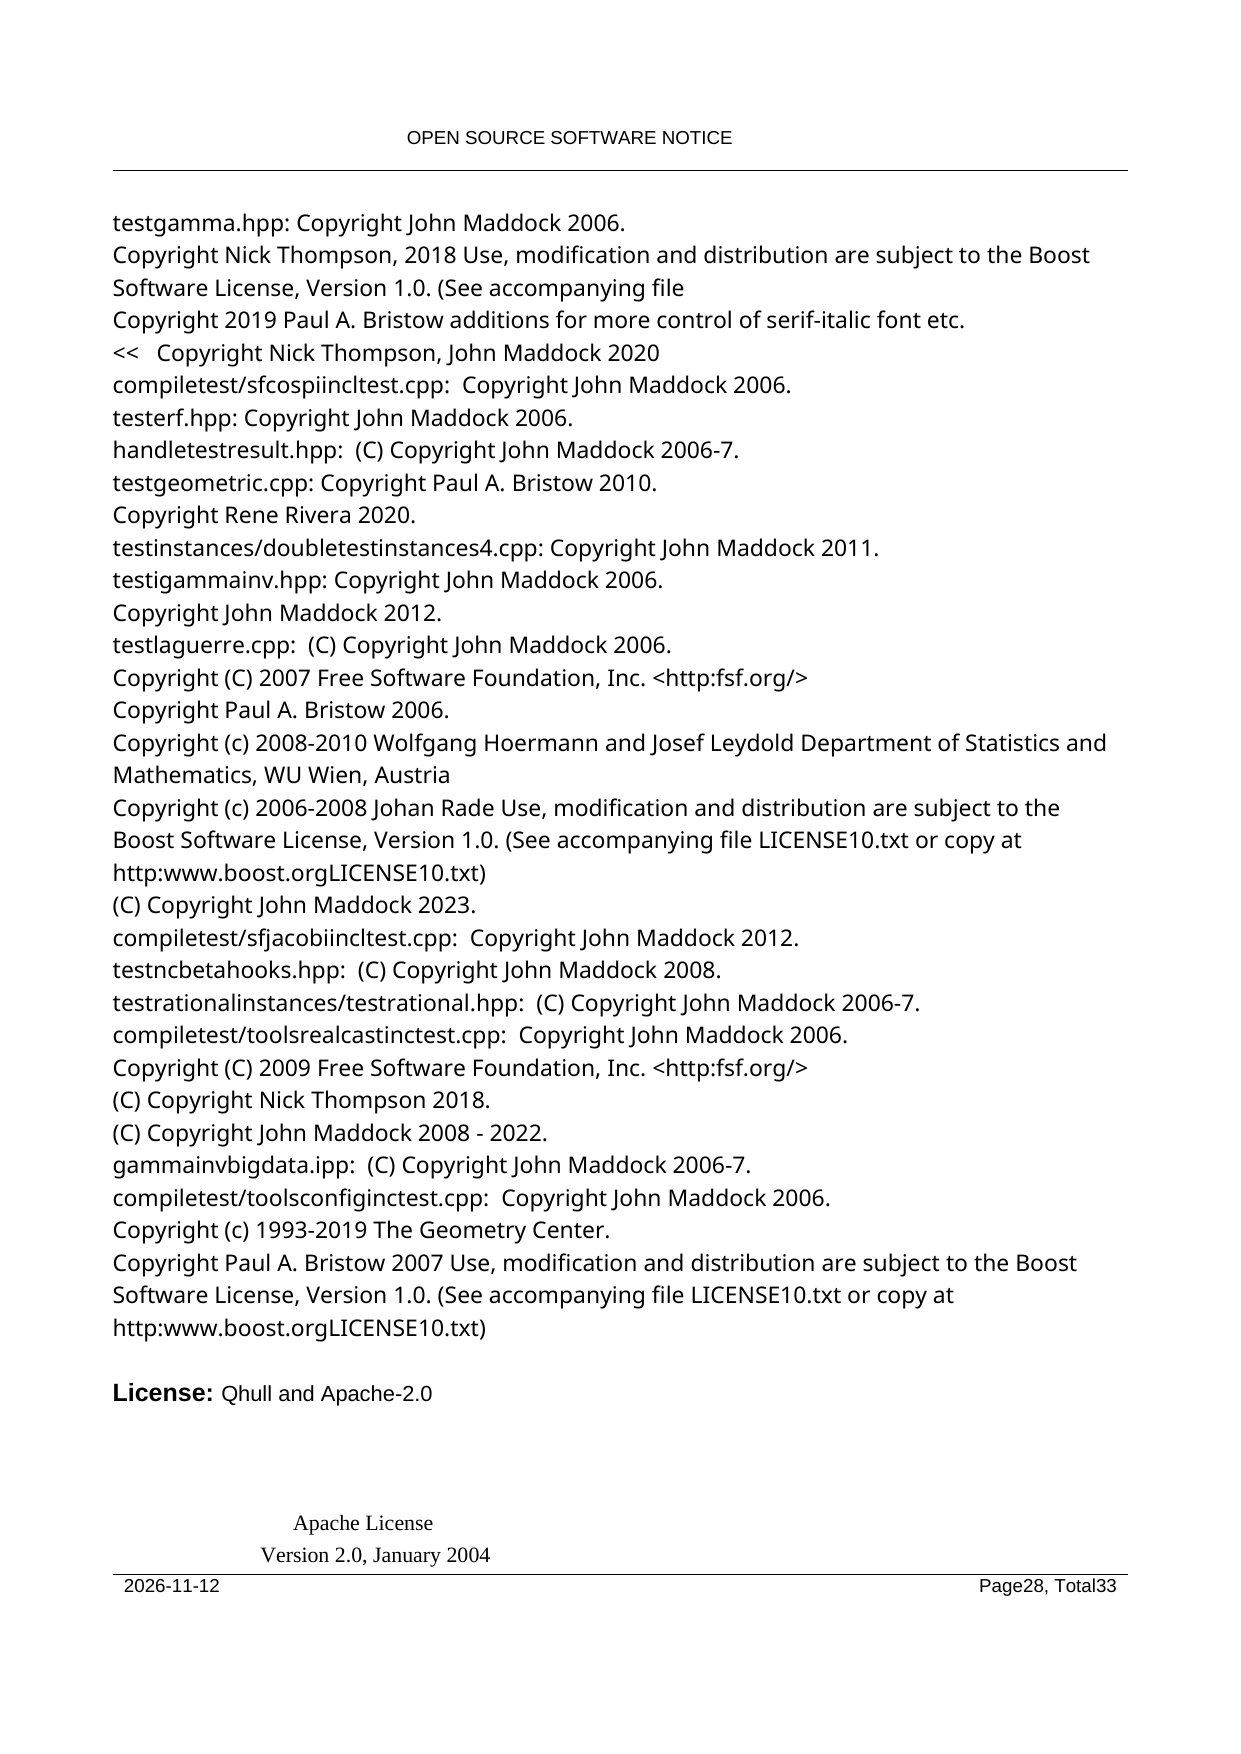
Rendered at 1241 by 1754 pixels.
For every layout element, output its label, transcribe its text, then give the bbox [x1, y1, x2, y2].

text License: Qhull and Apache-2.0 [112, 1376, 1128, 1409]
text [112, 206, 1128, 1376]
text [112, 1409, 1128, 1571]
